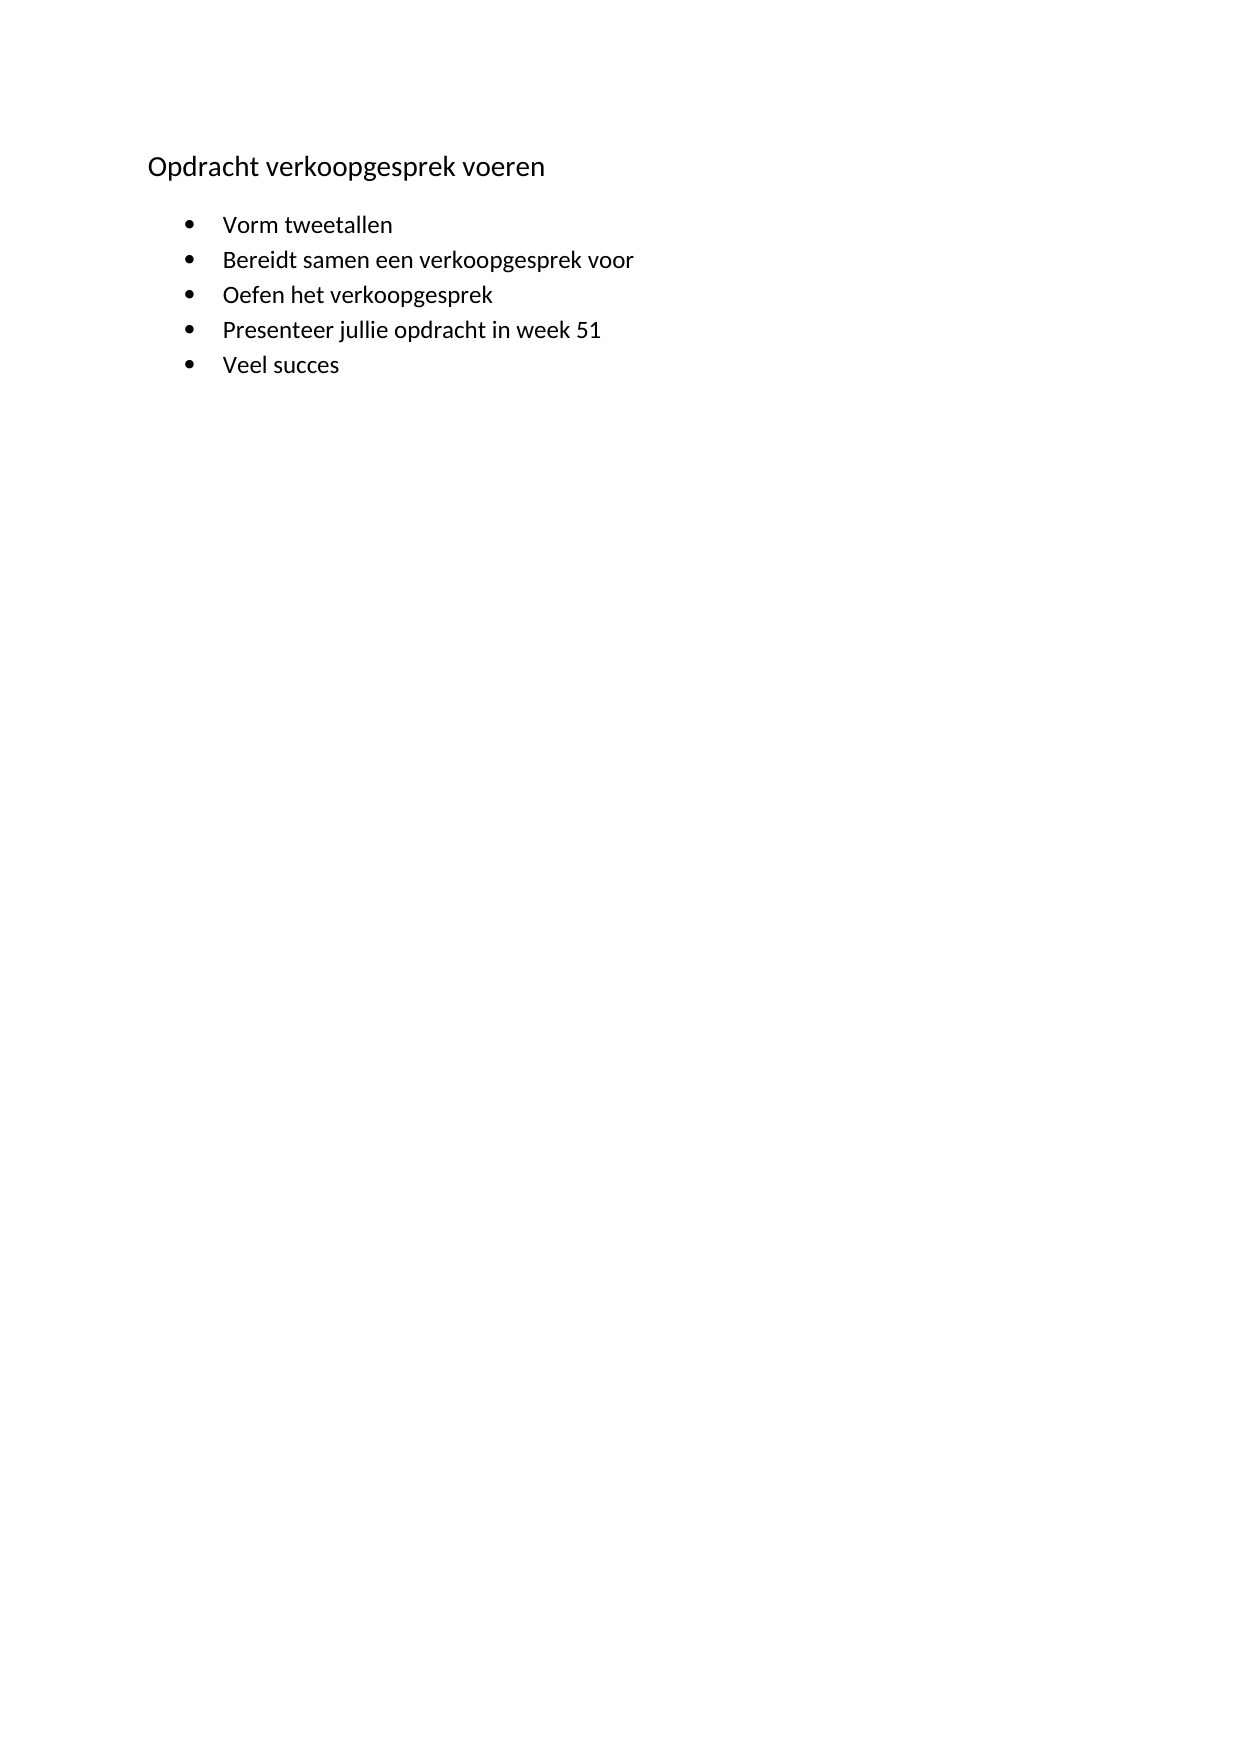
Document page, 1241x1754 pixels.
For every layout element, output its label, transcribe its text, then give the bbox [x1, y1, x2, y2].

list Bereidt samen een verkoopgesprek voor [185, 244, 1093, 275]
text Opdracht verkoopgesprek voeren [148, 148, 1093, 183]
list Veel succes [185, 349, 1093, 380]
list Presenteer jullie opdracht in week 51 [185, 314, 1093, 345]
list Oefen het verkoopgesprek [185, 279, 1093, 310]
list Vorm tweetallen [185, 209, 1093, 240]
